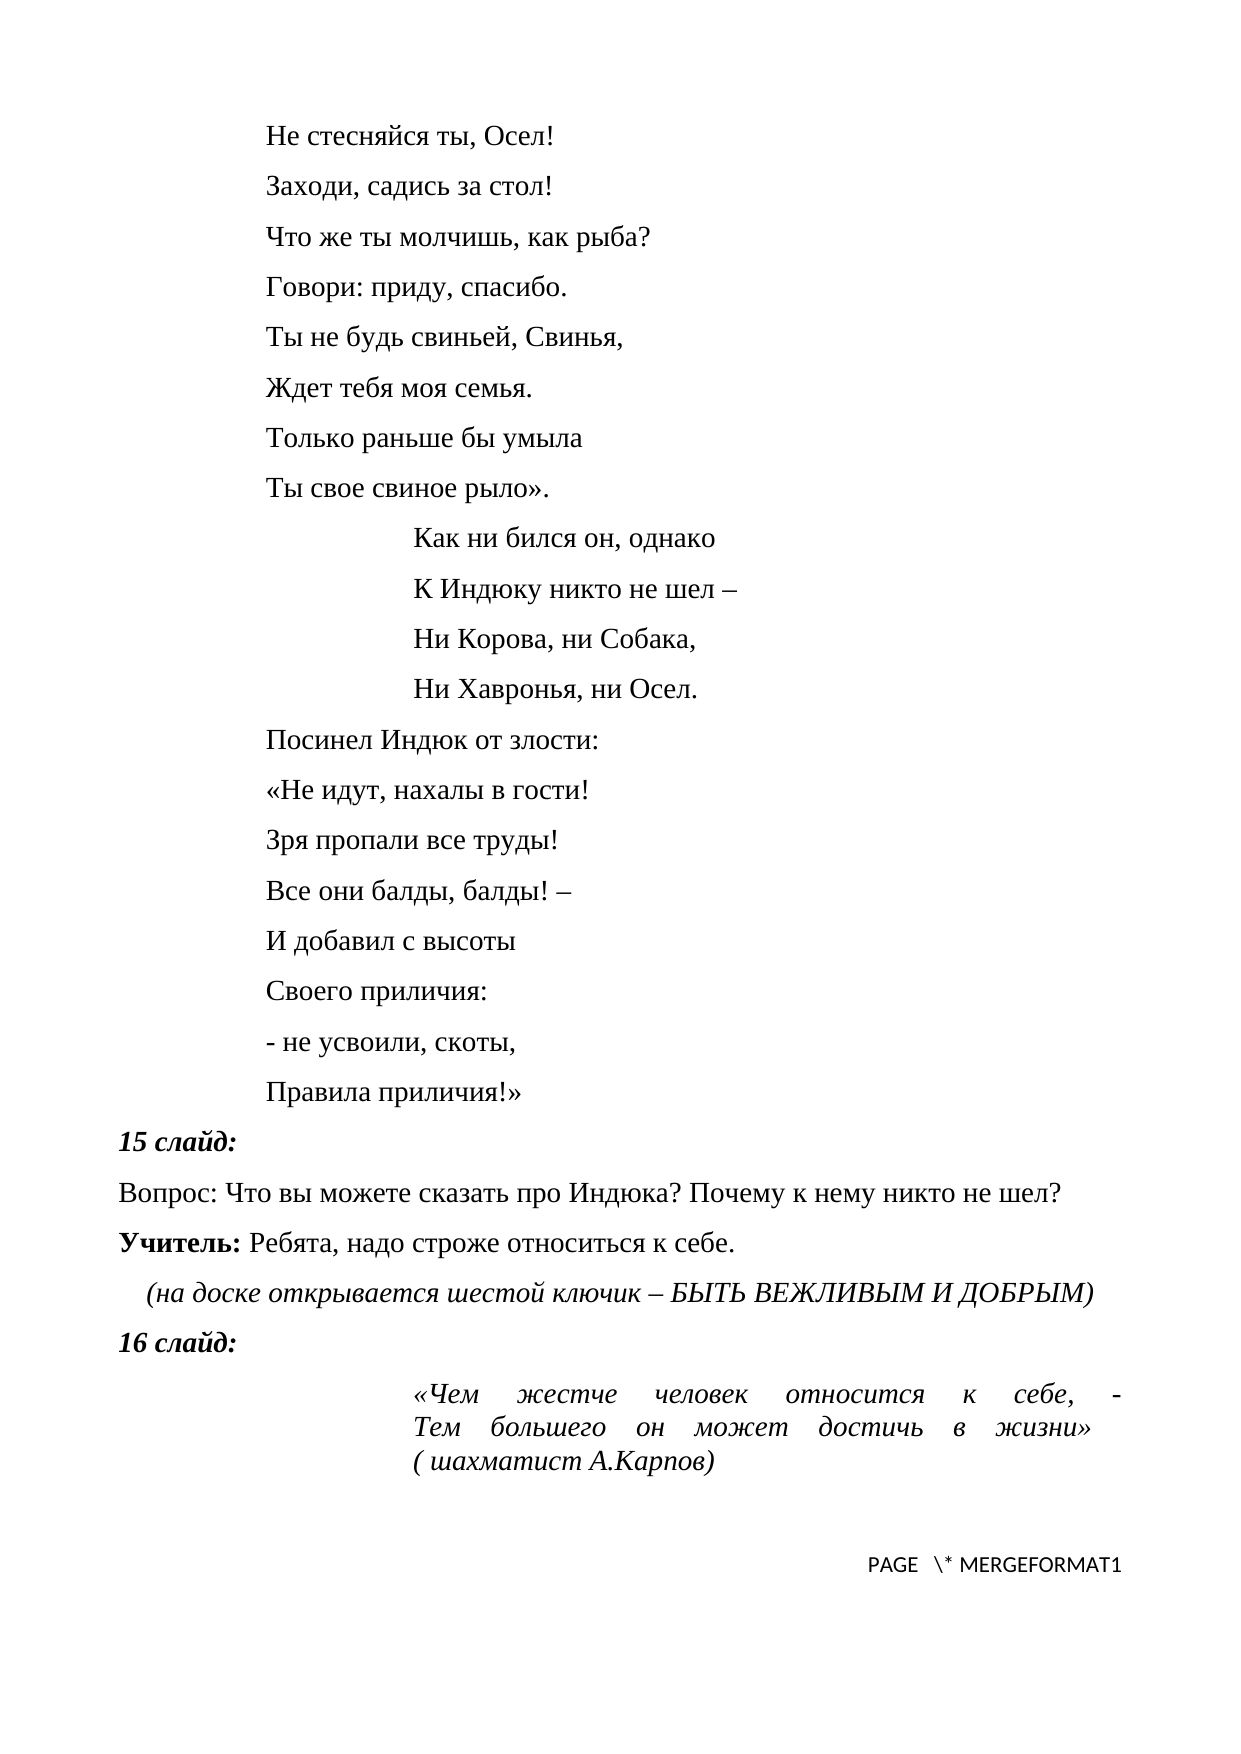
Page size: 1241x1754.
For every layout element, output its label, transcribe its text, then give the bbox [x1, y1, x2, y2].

text Заходи, садись за стол! [266, 168, 1122, 202]
text Ни Корова, ни Собака, [413, 621, 1122, 655]
text Только раньше бы умыла [266, 420, 1122, 453]
text И добавил с высоты [266, 923, 1122, 957]
text - не усвоили, скоты, [266, 1024, 1122, 1057]
text Учитель: Ребята, надо строже относиться к себе. [118, 1225, 1122, 1258]
text «Не идут, нахалы в гости! [266, 772, 1122, 806]
text Говори: приду, спасибо. [266, 269, 1122, 303]
text Зря пропали все труды! [266, 822, 1122, 856]
text Ждет тебя моя семья. [266, 370, 1122, 403]
text Ты не будь свиньей, Свинья, [266, 319, 1122, 353]
text К Индюку никто не шел – [413, 571, 1122, 604]
text Ты свое свиное рыло». [266, 470, 1122, 504]
text 16 слайд: [118, 1326, 1122, 1359]
text Все они балды, балды! – [266, 873, 1122, 906]
text Ни Хавронья, ни Осел. [413, 672, 1122, 705]
text Посинел Индюк от злости: [266, 722, 1122, 755]
text (на доске открывается шестой ключик – БЫТЬ ВЕЖЛИВЫМ И ДОБРЫМ) [118, 1275, 1122, 1309]
text Как ни бился он, однако [413, 521, 1122, 554]
text Что же ты молчишь, как рыба? [266, 219, 1122, 252]
text «Чем жестче человек относится к себе, - Тем большего он может достичь в жизни» ( шахматист А.Карпов) [413, 1376, 1122, 1477]
text Своего приличия: [266, 973, 1122, 1007]
text Вопрос: Что вы можете сказать про Индюка? Почему к нему никто не шел? [118, 1175, 1122, 1208]
text Не стесняйся ты, Осел! [266, 118, 1122, 152]
text Правила приличия!» [266, 1074, 1122, 1108]
text 15 слайд: [118, 1124, 1122, 1158]
